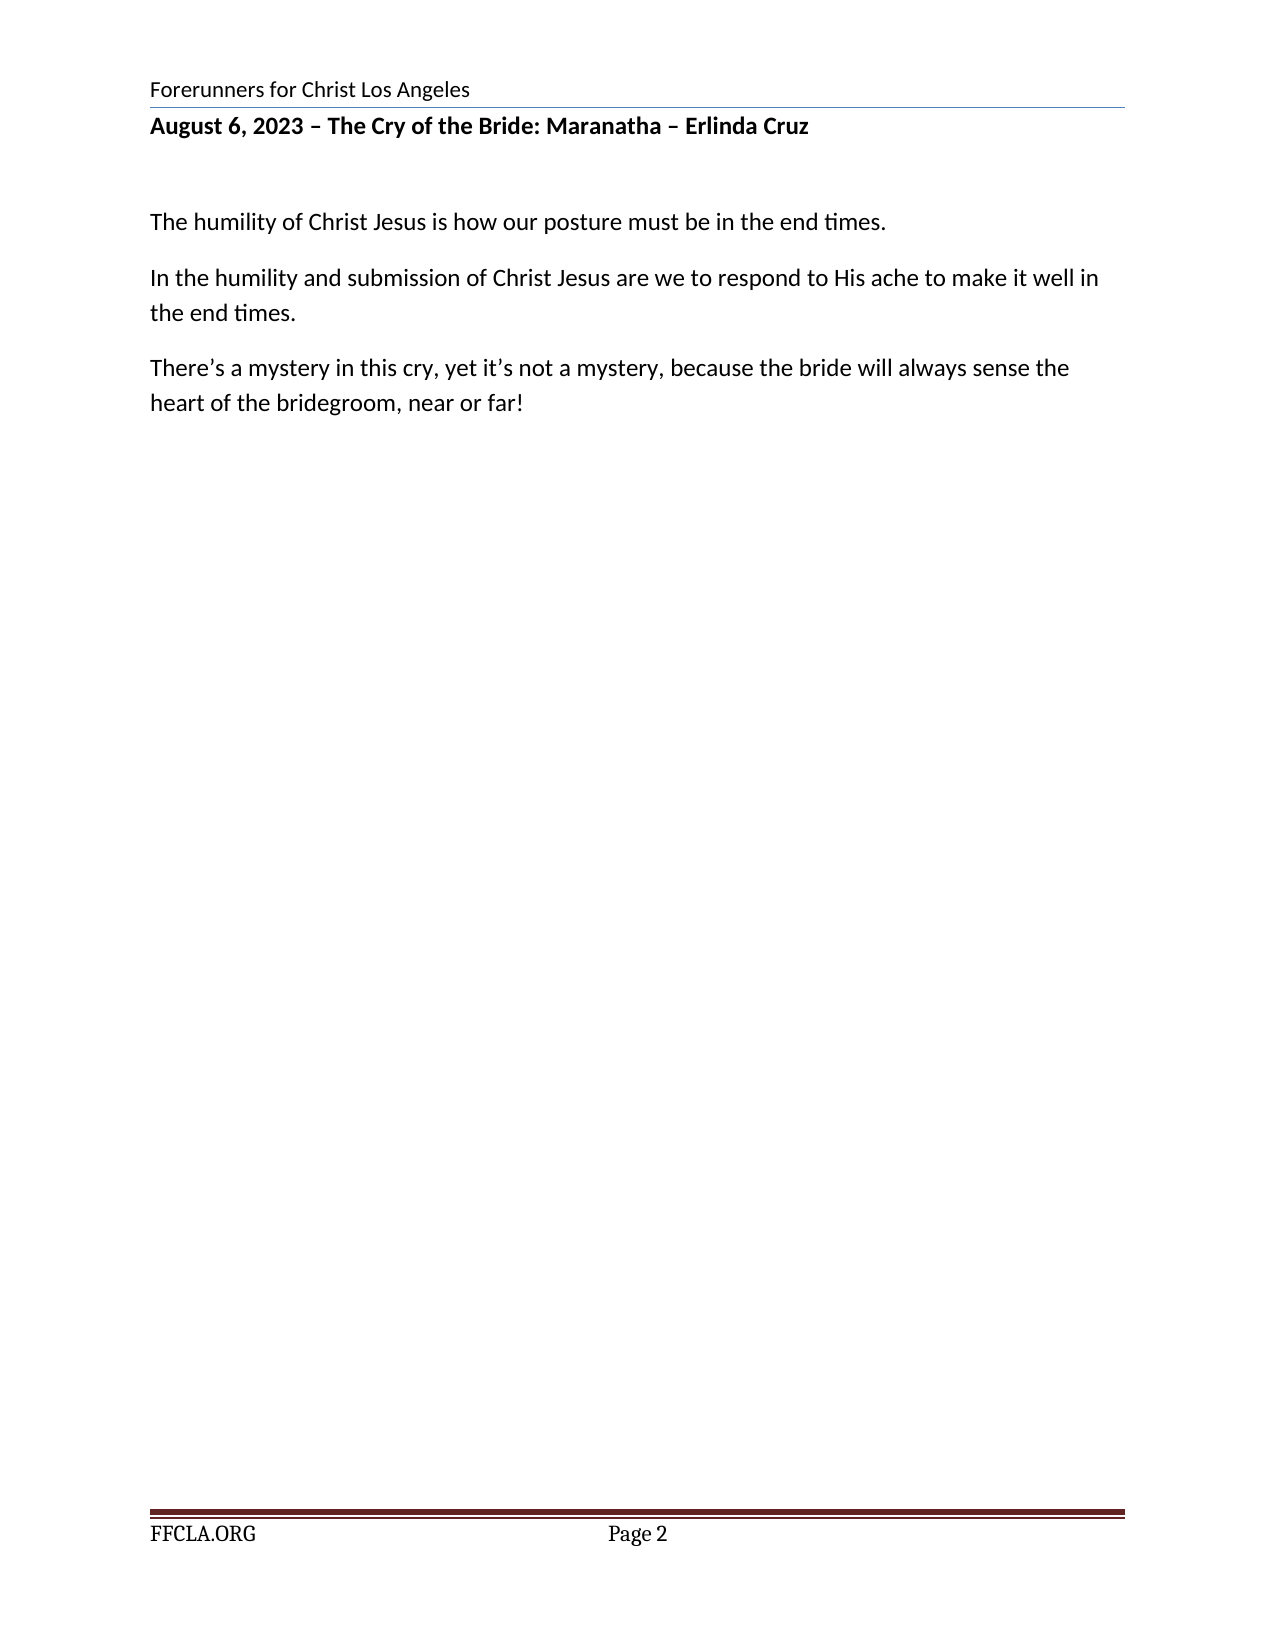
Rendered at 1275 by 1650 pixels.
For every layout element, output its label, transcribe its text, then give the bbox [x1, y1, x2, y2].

text The humility of Christ Jesus is how our posture must be in the end times. [150, 206, 1125, 236]
text There’s a mystery in this cry, yet it’s not a mystery, because the bride will always sense the heart of the bridegroom, near or far! [150, 352, 1125, 418]
text In the humility and submission of Christ Jesus are we to respond to His ache to make it well in the end times. [150, 262, 1125, 327]
